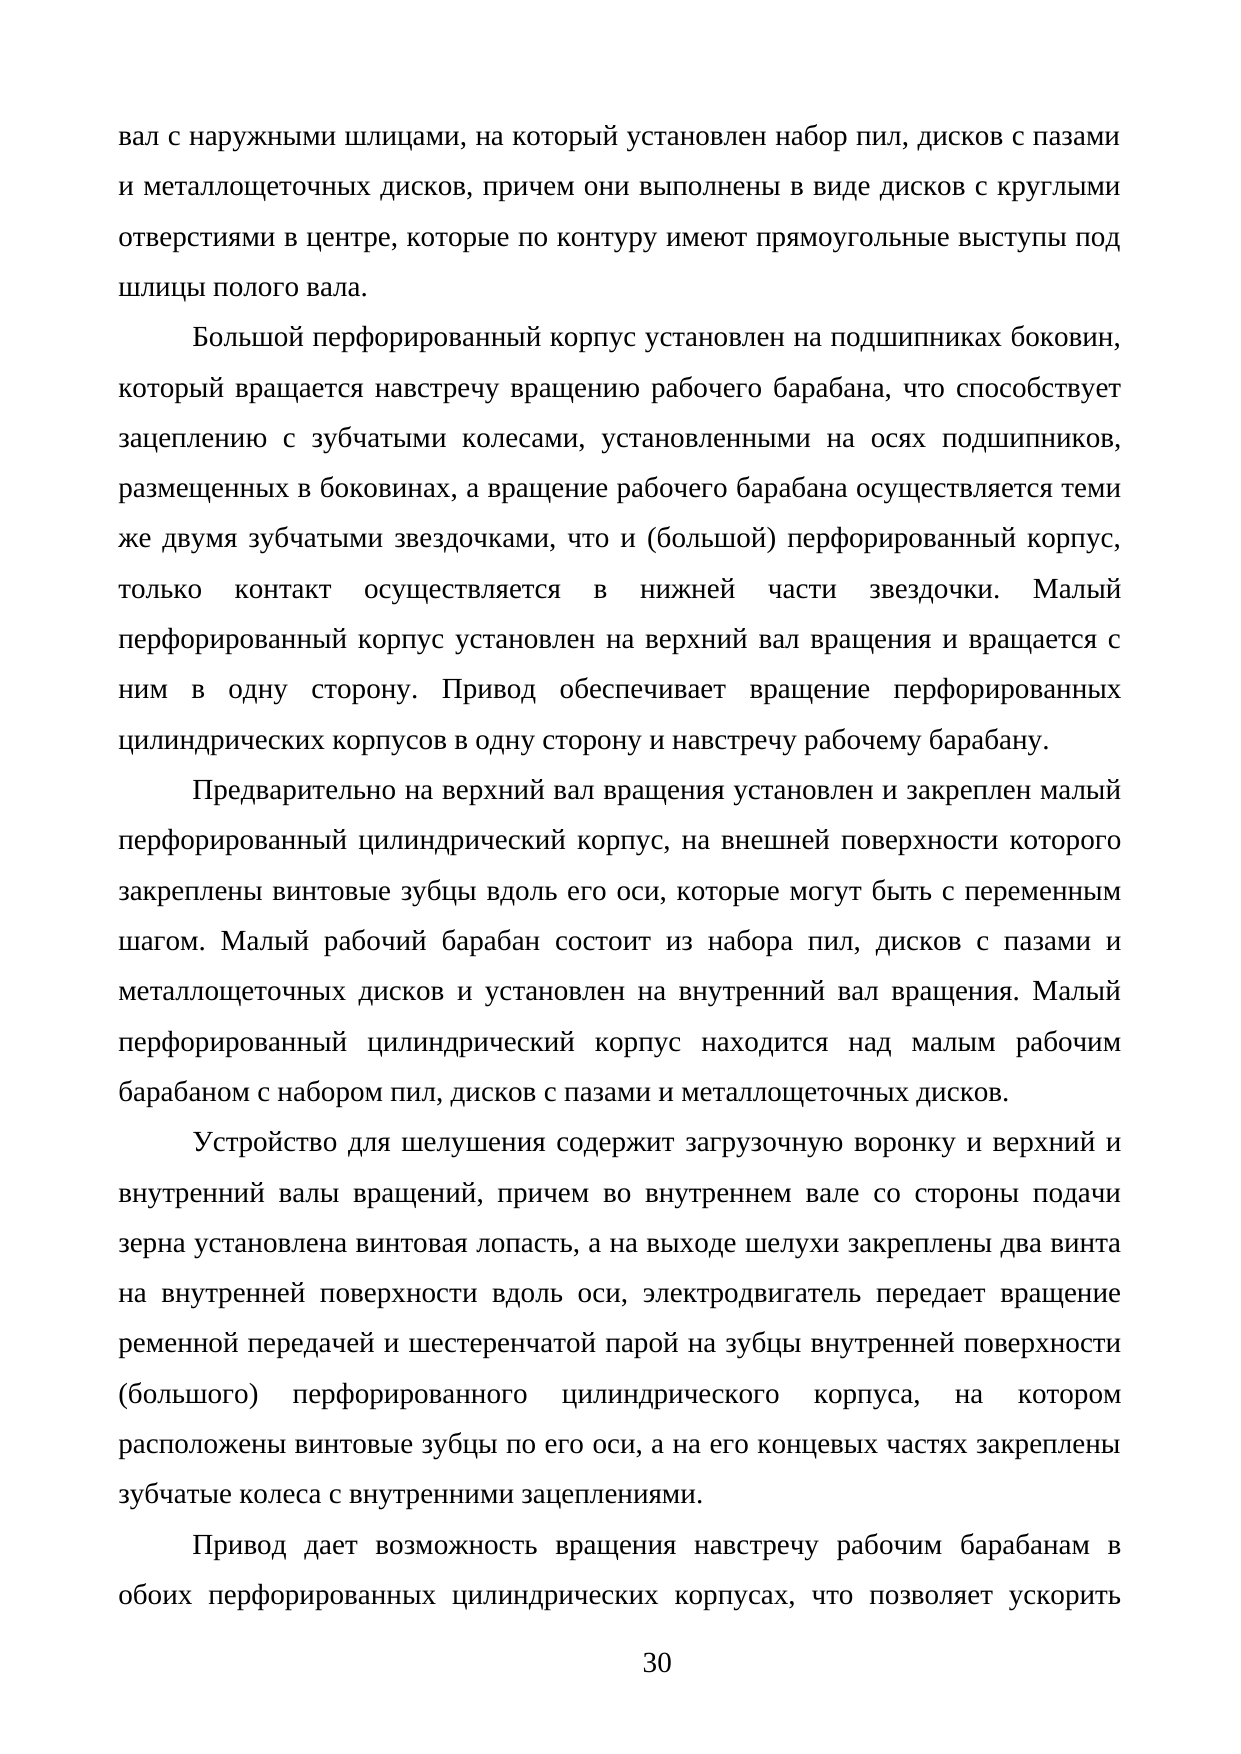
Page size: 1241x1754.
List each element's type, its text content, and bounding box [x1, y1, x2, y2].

text Предварительно на верхний вал вращения установлен и закреплен малый перфорированный цилиндрический корпус, на внешней поверхности которого закреплены винтовые зубцы вдоль его оси, которые могут быть с переменным шагом. Малый рабочий барабан состоит из набора пил, дисков с пазами и металлощеточных дисков и установлен на внутренний вал вращения. Малый перфорированный цилиндрический корпус находится над малым рабочим барабаном с набором пил, дисков с пазами и металлощеточных дисков. [118, 772, 1122, 1108]
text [118, 1527, 1122, 1611]
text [118, 118, 1122, 303]
text Устройство для шелушения содержит загрузочную воронку и верхний и внутренний валы вращений, причем во внутреннем вале со стороны подачи зерна установлена винтовая лопасть, а на выходе шелухи закреплены два винта на внутренней поверхности вдоль оси, электродвигатель передает вращение ременной передачей и шестеренчатой парой на зубцы внутренней поверхности (большого) перфорированного цилиндрического корпуса, на котором расположены винтовые зубцы по его оси, а на его концевых частях закреплены зубчатые колеса с внутренними зацеплениями. [118, 1124, 1122, 1510]
text Большой перфорированный корпус установлен на подшипниках боковин, который вращается навстречу вращению рабочего барабана, что способствует зацеплению с зубчатыми колесами, установленными на осях подшипников, размещенных в боковинах, а вращение рабочего барабана осуществляется теми же двумя зубчатыми звездочками, что и (большой) перфорированный корпус, только контакт осуществляется в нижней части звездочки. Малый перфорированный корпус установлен на верхний вал вращения и вращается с ним в одну сторону. Привод обеспечивает вращение перфорированных цилиндрических корпусов в одну сторону и навстречу рабочему барабану. [118, 319, 1122, 755]
